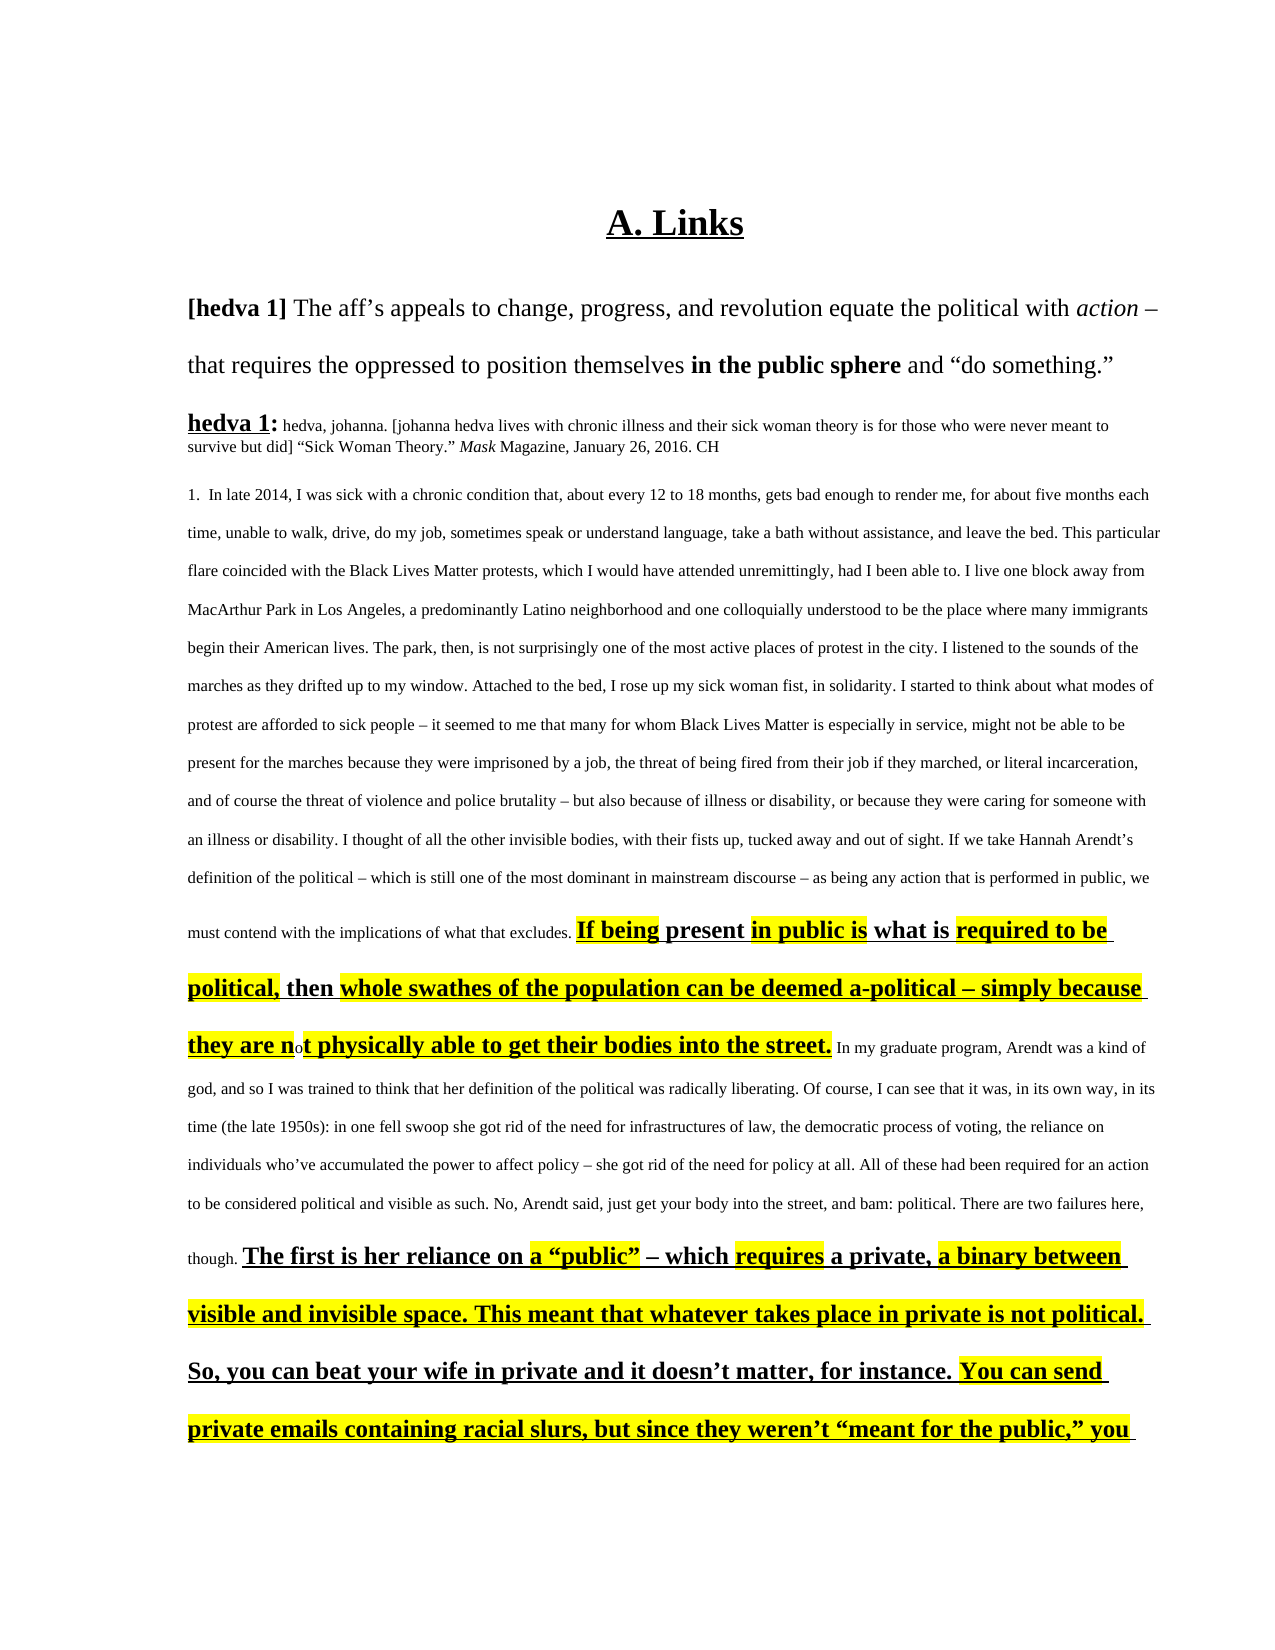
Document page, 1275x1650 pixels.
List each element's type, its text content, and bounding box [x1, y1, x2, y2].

text hedva 1: hedva, johanna. [johanna hedva lives with chronic illness and their sick woman theory is for those who were never meant to survive but did] “Sick Woman Theory.” Mask Magazine, January 26, 2016. CH [187, 408, 1162, 456]
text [187, 484, 1162, 1443]
subtitle [hedva 1] The aff’s appeals to change, progress, and revolution equate the political with action – that requires the oppressed to position themselves in the public sphere and “do something.” [187, 293, 1162, 379]
subtitle A. Links [187, 200, 1162, 243]
